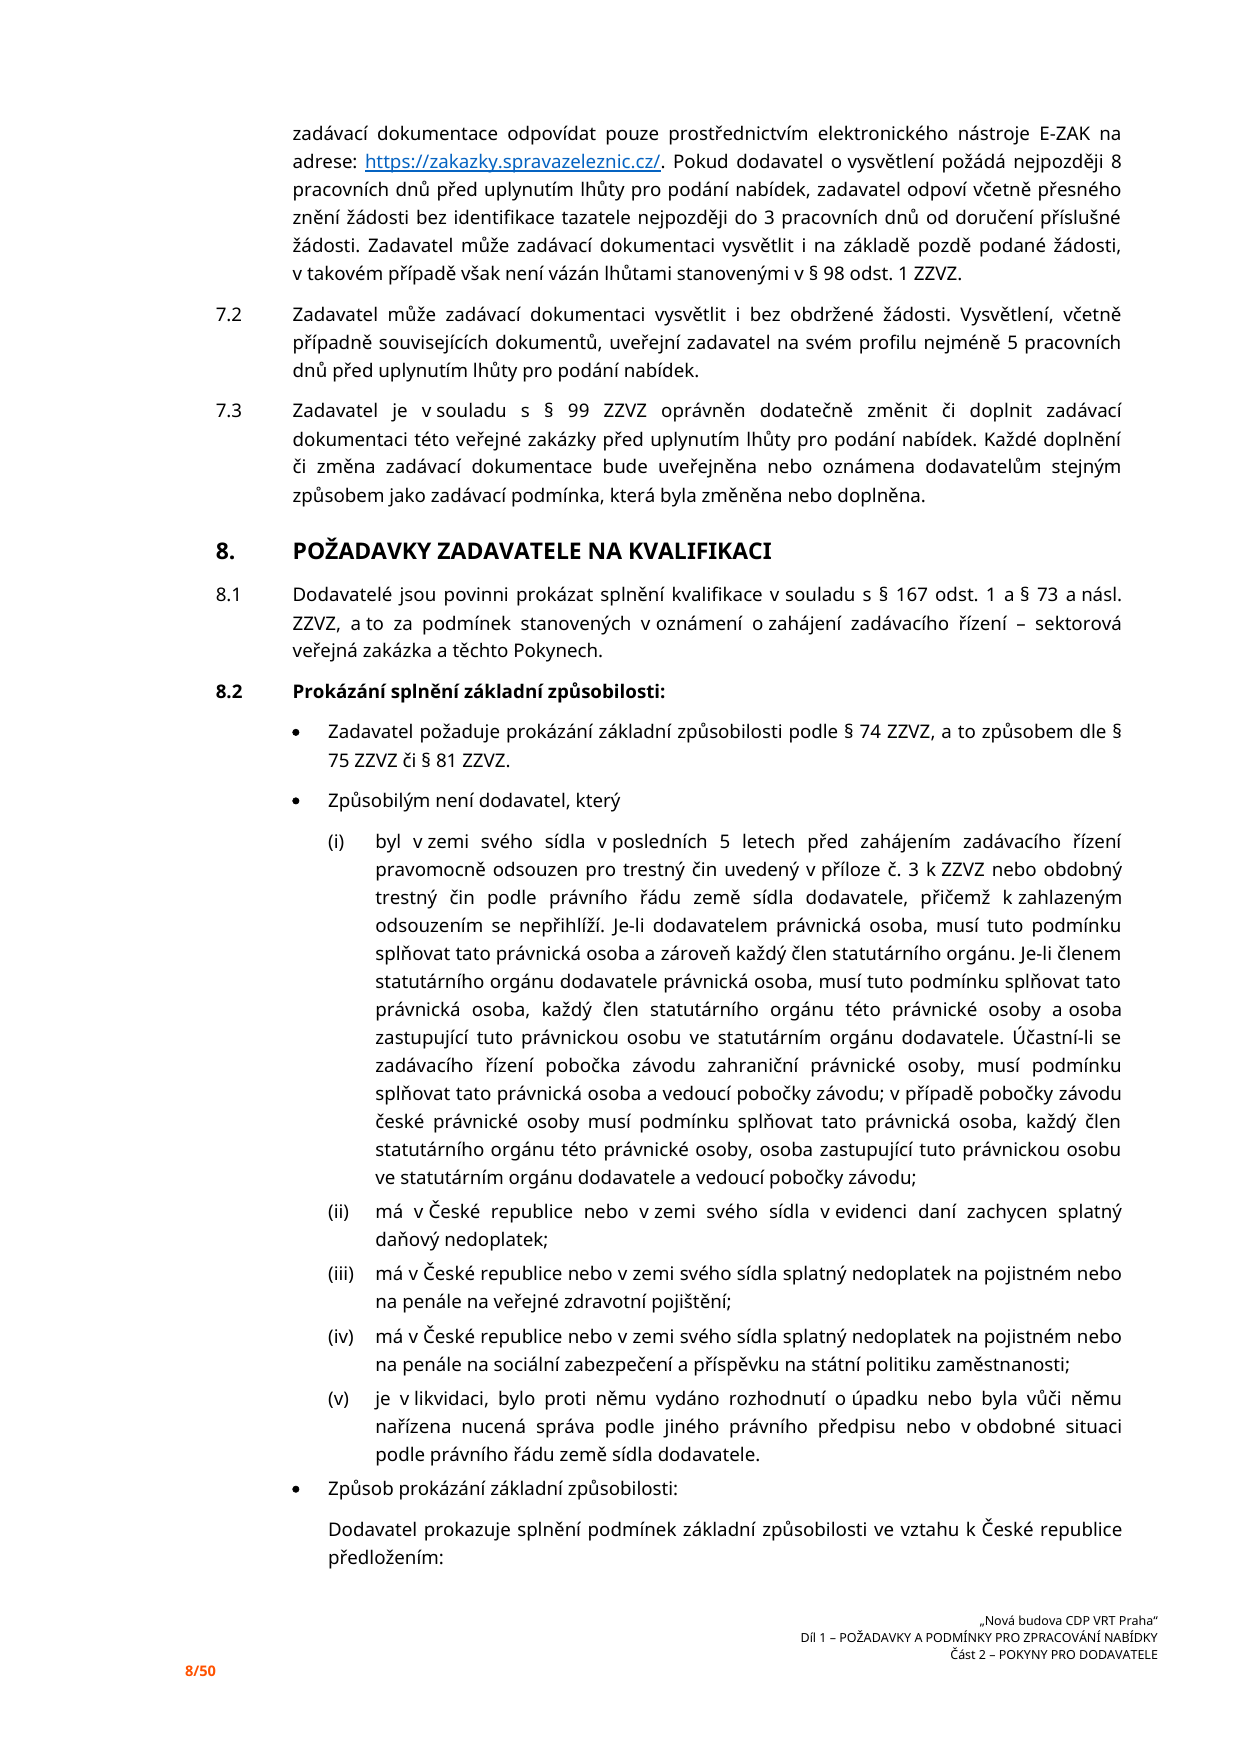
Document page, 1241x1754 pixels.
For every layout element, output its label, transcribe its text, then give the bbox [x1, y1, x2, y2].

text má v České republice nebo v zemi svého sídla splatný nedoplatek na pojistném nebo na penále na sociální zabezpečení a příspěvku na státní politiku zaměstnanosti; [328, 1323, 1122, 1377]
text Dodavatel prokazuje splnění podmínek základní způsobilosti ve vztahu k České republice předložením: [328, 1516, 1122, 1570]
text POŽADAVKY ZADAVATELE NA KVALIFIKACI [216, 535, 1122, 566]
text má v České republice nebo v zemi svého sídla splatný nedoplatek na pojistném nebo na penále na veřejné zdravotní pojištění; [328, 1261, 1122, 1314]
text Zadavatel je v souladu s § 99 ZZVZ oprávněn dodatečně změnit či doplnit zadávací dokumentaci této veřejné zakázky před uplynutím lhůty pro podání nabídek. Každé doplnění či změna zadávací dokumentace bude uveřejněna nebo oznámena dodavatelům stejným způsobem jako zadávací podmínka, která byla změněna nebo doplněna. [216, 398, 1122, 507]
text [216, 121, 1122, 286]
text Zadavatel může zadávací dokumentaci vysvětlit i bez obdržené žádosti. Vysvětlení, včetně případně souvisejících dokumentů, uveřejní zadavatel na svém profilu nejméně 5 pracovních dnů před uplynutím lhůty pro podání nabídek. [216, 301, 1122, 383]
text má v České republice nebo v zemi svého sídla v evidenci daní zachycen splatný daňový nedoplatek; [328, 1198, 1122, 1252]
text Dodavatelé jsou povinni prokázat splnění kvalifikace v souladu s § 167 odst. 1 a § 73 a násl. ZZVZ, a to za podmínek stanovených v oznámení o zahájení zadávacího řízení – sektorová veřejná zakázka a těchto Pokynech. [216, 582, 1122, 663]
text je v likvidaci, bylo proti němu vydáno rozhodnutí o úpadku nebo byla vůči němu nařízena nucená správa podle jiného právního předpisu nebo v obdobné situaci podle právního řádu země sídla dodavatele. [328, 1385, 1122, 1467]
text Prokázání splnění základní způsobilosti: [216, 678, 1122, 704]
text Způsobilým není dodavatel, který [292, 787, 1122, 813]
text Způsob prokázání základní způsobilosti: [292, 1476, 1122, 1501]
text byl v zemi svého sídla v posledních 5 letech před zahájením zadávacího řízení pravomocně odsouzen pro trestný čin uvedený v příloze č. 3 k ZZVZ nebo obdobný trestný čin podle právního řádu země sídla dodavatele, přičemž k zahlazeným odsouzením se nepřihlíží. Je-li dodavatelem právnická osoba, musí tuto podmínku splňovat tato právnická osoba a zároveň každý člen statutárního orgánu. Je-li členem statutárního orgánu dodavatele právnická osoba, musí tuto podmínku splňovat tato právnická osoba, každý člen statutárního orgánu této právnické osoby a osoba zastupující tuto právnickou osobu ve statutárním orgánu dodavatele. Účastní-li se zadávacího řízení pobočka závodu zahraniční právnické osoby, musí podmínku splňovat tato právnická osoba a vedoucí pobočky závodu; v případě pobočky závodu české právnické osoby musí podmínku splňovat tato právnická osoba, každý člen statutárního orgánu této právnické osoby, osoba zastupující tuto právnickou osobu ve statutárním orgánu dodavatele a vedoucí pobočky závodu; [328, 828, 1122, 1190]
text Zadavatel požaduje prokázání základní způsobilosti podle § 74 ZZVZ, a to způsobem dle § 75 ZZVZ či § 81 ZZVZ. [292, 719, 1122, 772]
